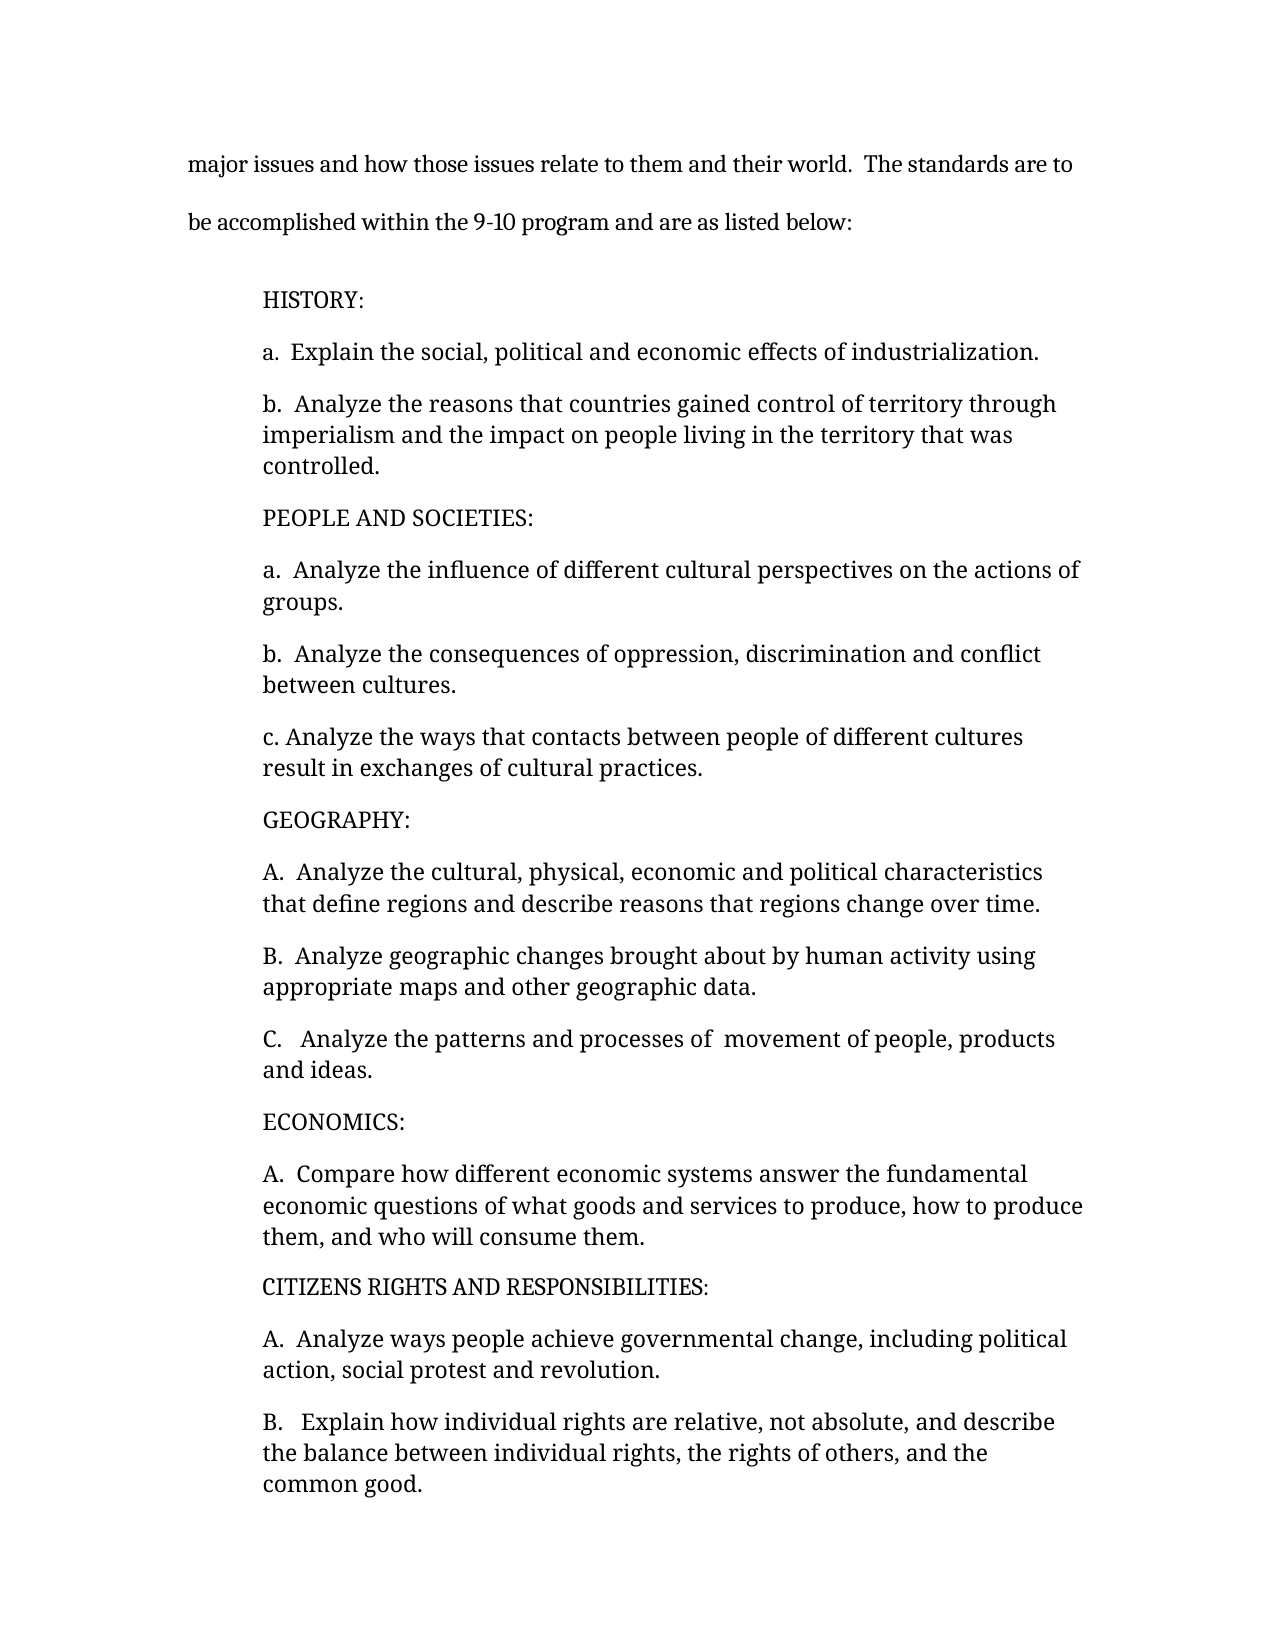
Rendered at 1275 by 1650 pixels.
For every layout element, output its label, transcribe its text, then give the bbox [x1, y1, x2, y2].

text HISTORY: [187, 286, 1087, 314]
text c. Analyze the ways that contacts between people of different cultures result in exchanges of cultural practices. [262, 721, 1087, 783]
text C. Analyze the patterns and processes of movement of people, products and ideas. [262, 1023, 1087, 1085]
text a. Analyze the influence of different cultural perspectives on the actions of groups. [262, 554, 1087, 617]
text CITIZENS RIGHTS AND RESPONSIBILITIES: [262, 1273, 1087, 1302]
text A. Analyze the cultural, physical, economic and political characteristics that define regions and describe reasons that regions change over time. [262, 856, 1087, 919]
text GEOGRAPHY: [262, 804, 1087, 835]
text b. Analyze the consequences of oppression, discrimination and conflict between cultures. [262, 637, 1087, 700]
text PEOPLE AND SOCIETIES: [262, 502, 1087, 533]
text ECONOMICS: [262, 1106, 1087, 1137]
text B. Explain how individual rights are relative, not absolute, and describe the balance between individual rights, the rights of others, and the common good. [262, 1406, 1087, 1499]
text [187, 150, 1087, 236]
text b. Analyze the reasons that countries gained control of territory through imperialism and the impact on people living in the territory that was controlled. [262, 387, 1087, 481]
text a. Explain the social, political and economic effects of industrialization. [187, 335, 1087, 367]
text B. Analyze geographic changes brought about by human activity using appropriate maps and other geographic data. [262, 939, 1087, 1002]
text A. Compare how different economic systems answer the fundamental economic questions of what goods and services to produce, how to produce them, and who will consume them. [262, 1158, 1087, 1252]
text A. Analyze ways people achieve governmental change, including political action, social protest and revolution. [262, 1322, 1087, 1385]
